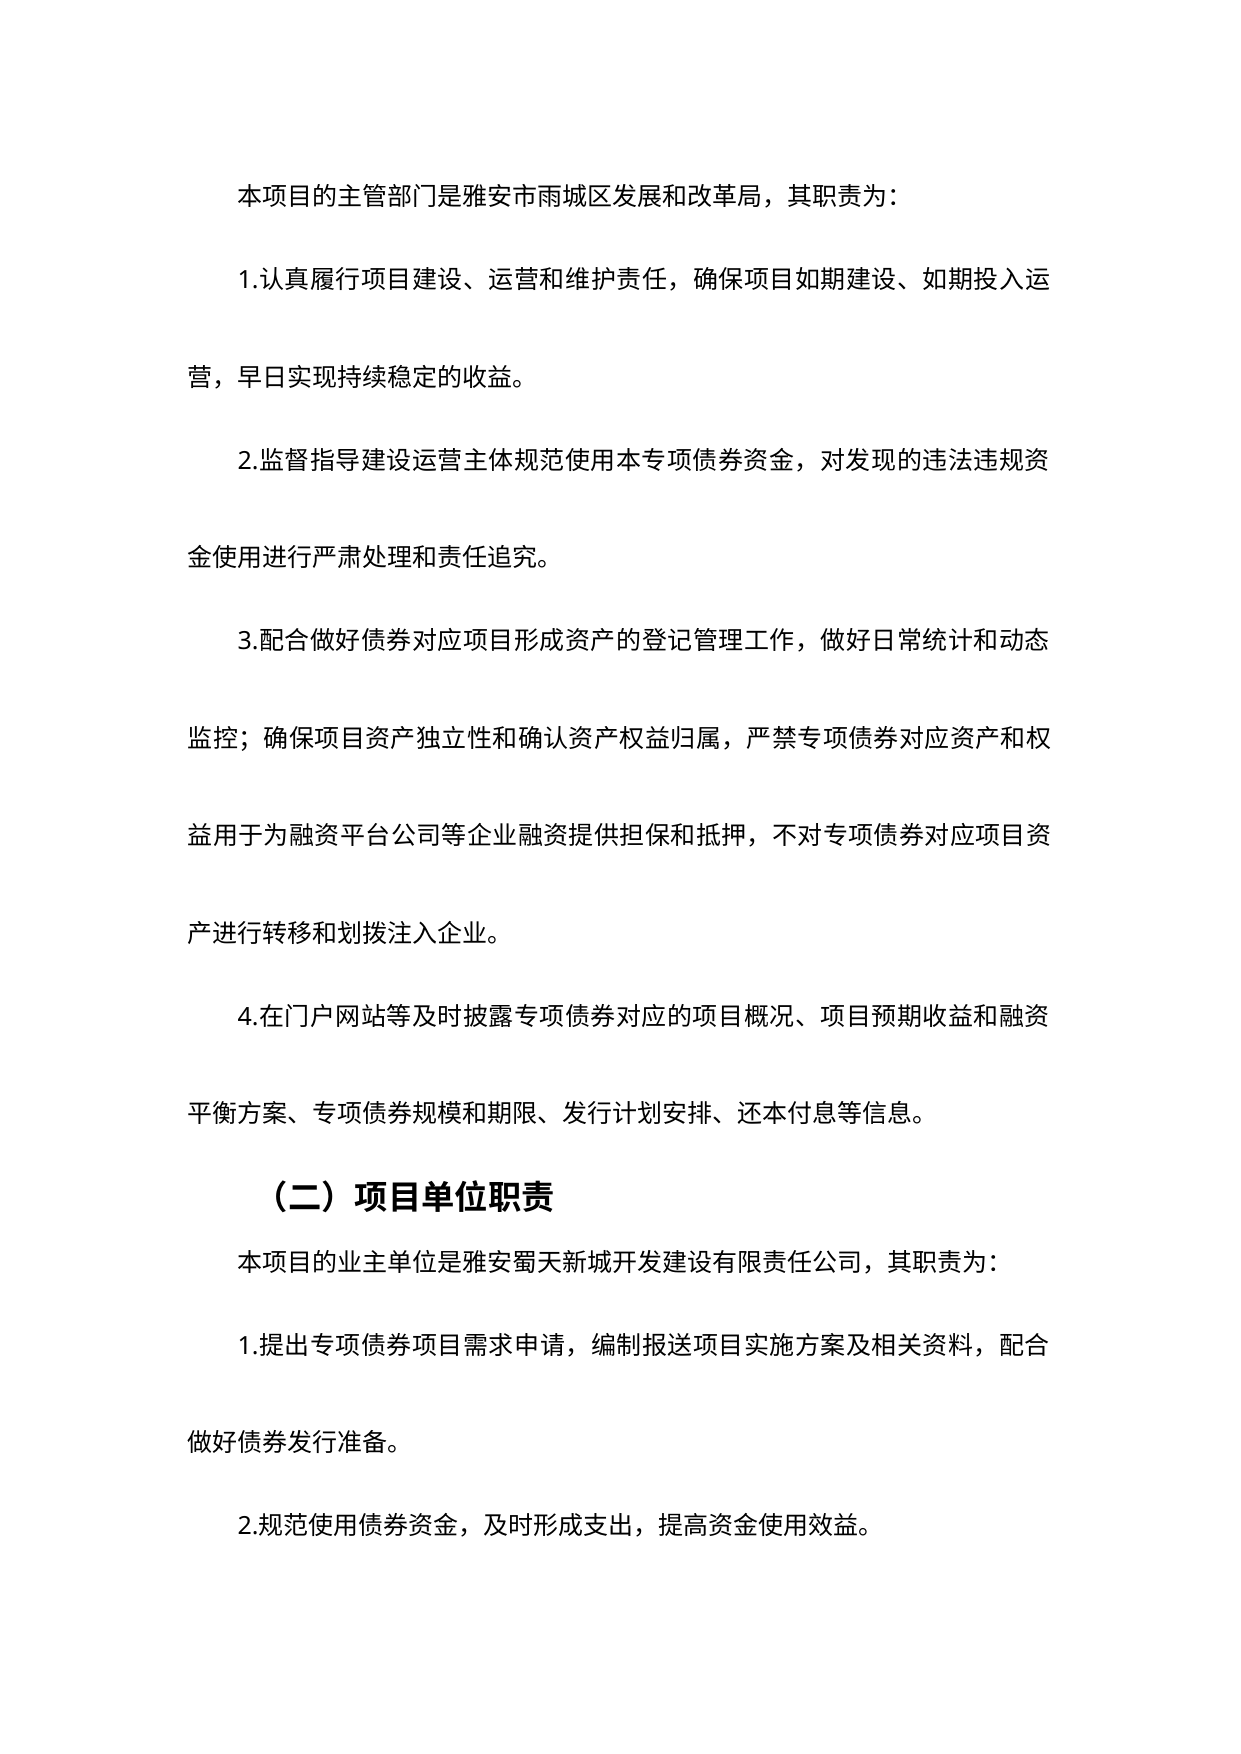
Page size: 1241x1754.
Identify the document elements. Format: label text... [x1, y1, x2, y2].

text 4.在门户网站等及时披露专项债券对应的项目概况、项目预期收益和融资平衡方案、专项债券规模和期限、发行计划安排、还本付息等信息。 [187, 982, 1053, 1144]
text 本项目的主管部门是雅安市雨城区发展和改革局，其职责为： [187, 162, 1053, 227]
text 2.监督指导建设运营主体规范使用本专项债券资金，对发现的违法违规资金使用进行严肃处理和责任追究。 [187, 426, 1053, 588]
text 1.认真履行项目建设、运营和维护责任，确保项目如期建设、如期投入运营，早日实现持续稳定的收益。 [187, 245, 1053, 408]
text 本项目的业主单位是雅安蜀天新城开发建设有限责任公司，其职责为： [187, 1228, 1053, 1293]
text （二）项目单位职责 [187, 1163, 1053, 1228]
text 3.配合做好债券对应项目形成资产的登记管理工作，做好日常统计和动态监控；确保项目资产独立性和确认资产权益归属，严禁专项债券对应资产和权益用于为融资平台公司等企业融资提供担保和抵押，不对专项债券对应项目资产进行转移和划拨注入企业。 [187, 606, 1053, 964]
text 1.提出专项债券项目需求申请，编制报送项目实施方案及相关资料，配合做好债券发行准备。 [187, 1311, 1053, 1473]
text 2.规范使用债券资金，及时形成支出，提高资金使用效益。 [187, 1491, 1053, 1556]
